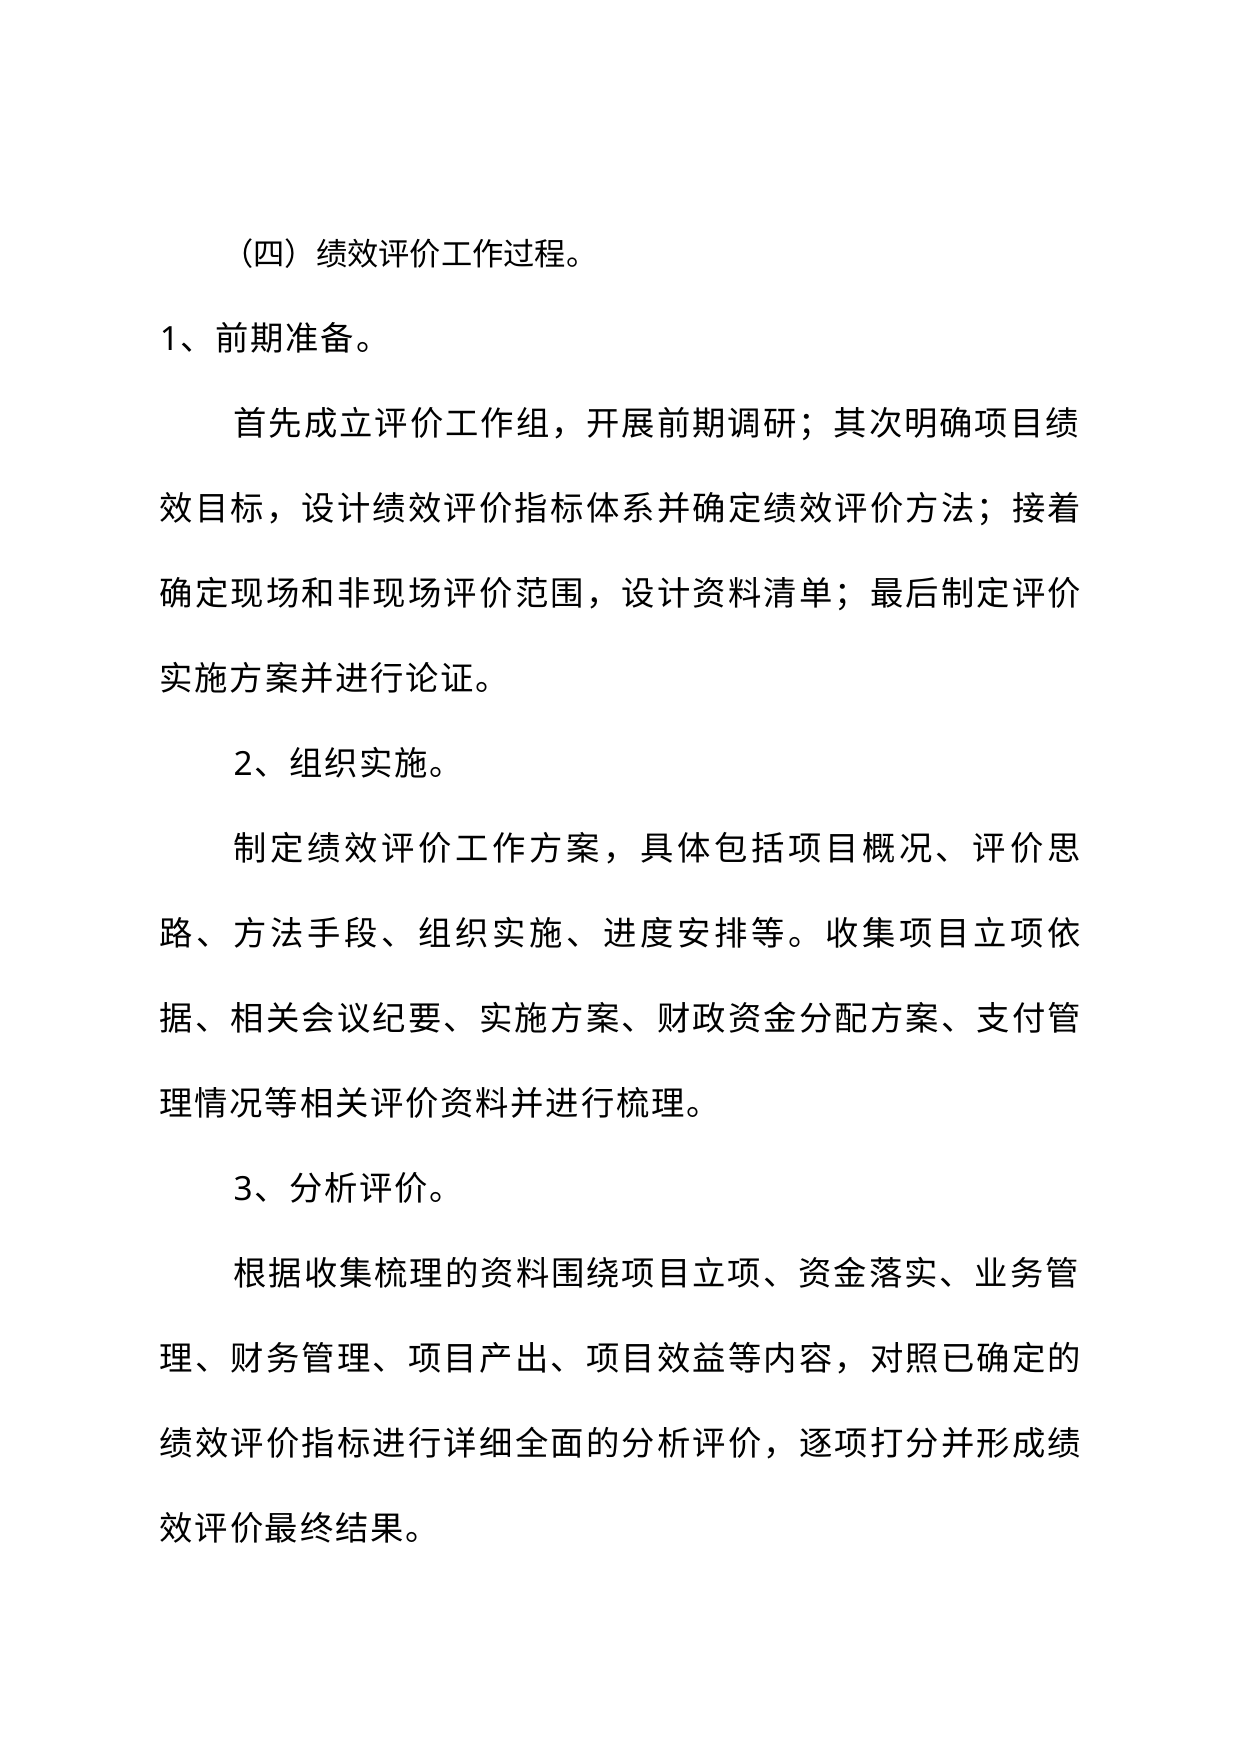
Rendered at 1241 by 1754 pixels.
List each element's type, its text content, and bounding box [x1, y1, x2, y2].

text 3、分析评价。 [159, 1144, 1081, 1229]
text 制定绩效评价工作方案，具体包括项目概况、评价思路、方法手段、组织实施、进度安排等。收集项目立项依据、相关会议纪要、实施方案、财政资金分配方案、支付管理情况等相关评价资料并进行梳理。 [159, 804, 1081, 1144]
list 1、前期准备。 [159, 294, 1081, 379]
text 2、组织实施。 [159, 719, 1081, 804]
text 根据收集梳理的资料围绕项目立项、资金落实、业务管理、财务管理、项目产出、项目效益等内容，对照已确定的绩效评价指标进行详细全面的分析评价，逐项打分并形成绩效评价最终结果。 [159, 1229, 1081, 1569]
list 绩效评价工作过程。 [159, 209, 1081, 294]
text 首先成立评价工作组，开展前期调研；其次明确项目绩效目标，设计绩效评价指标体系并确定绩效评价方法；接着确定现场和非现场评价范围，设计资料清单；最后制定评价实施方案并进行论证。 [159, 379, 1081, 719]
